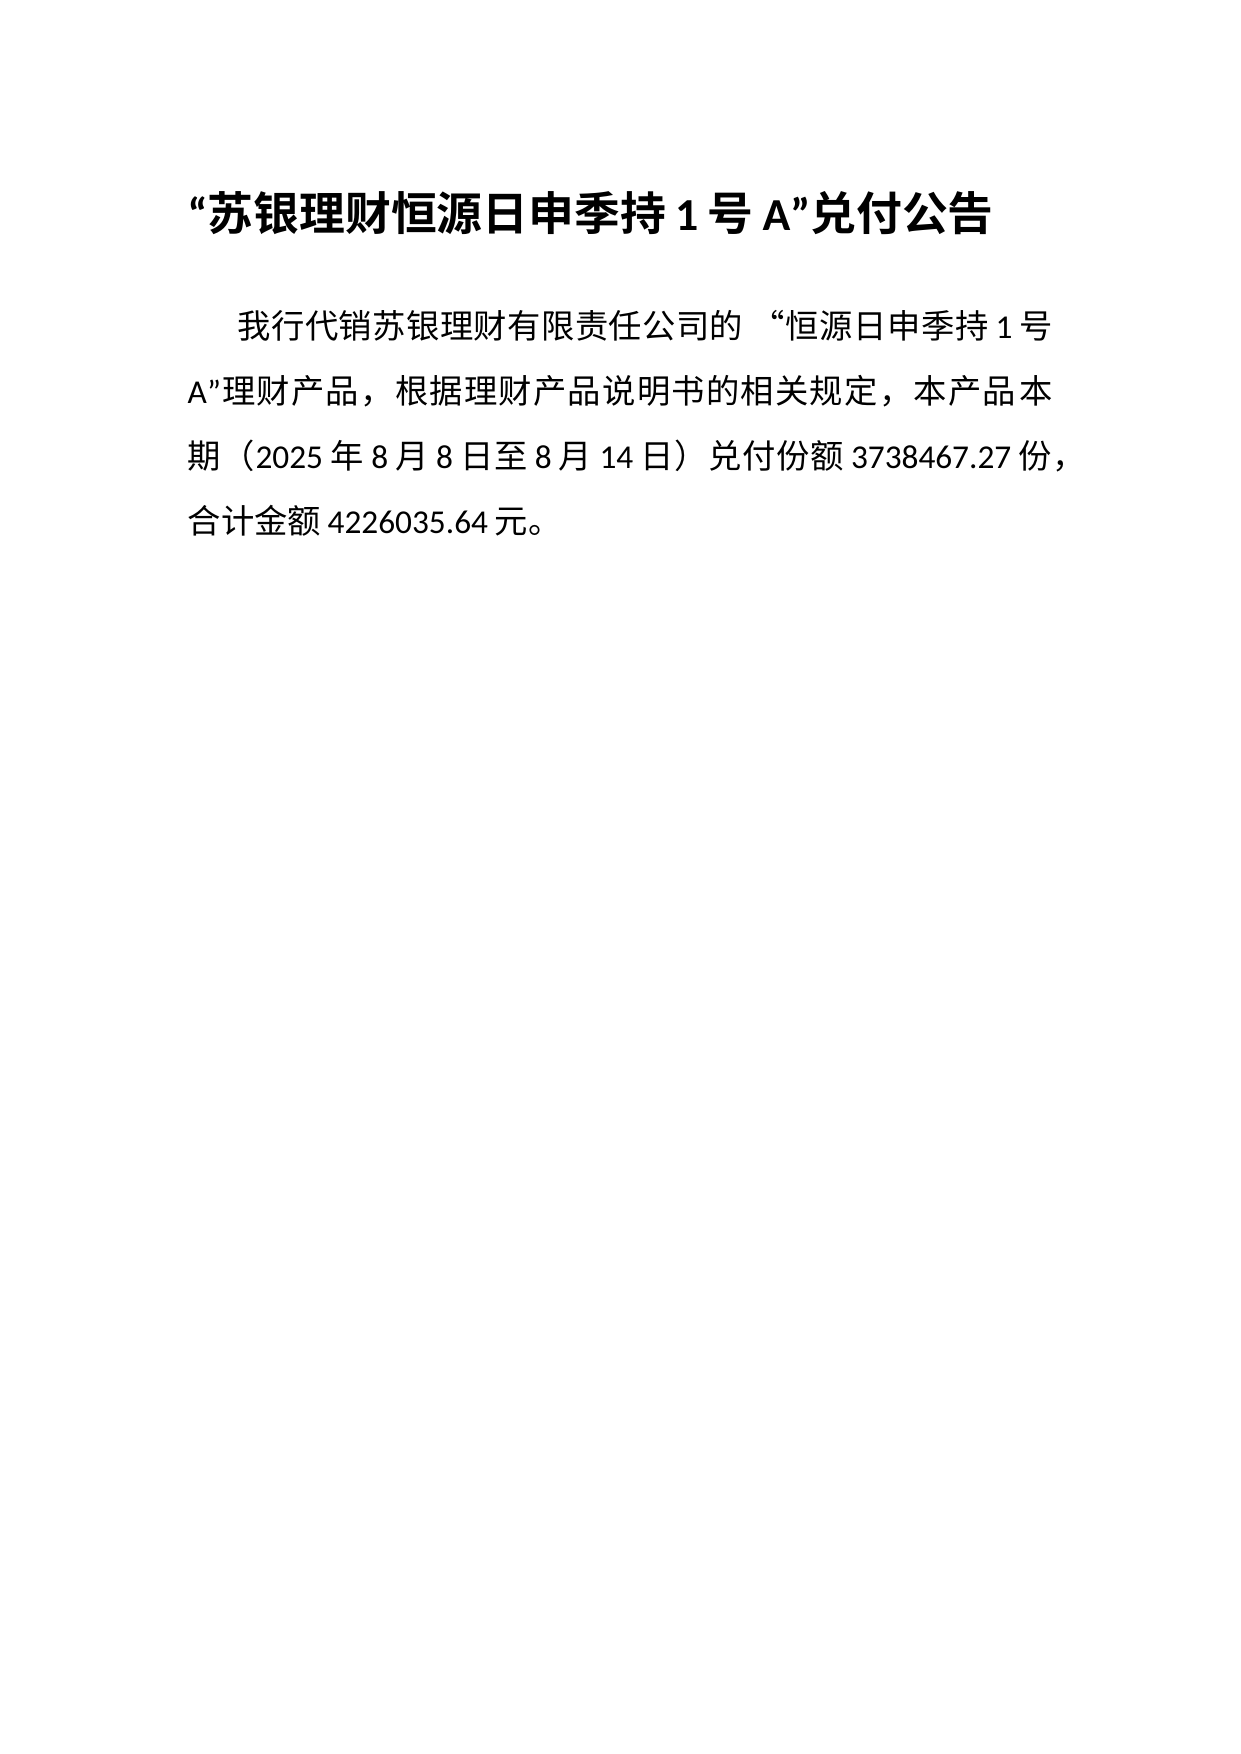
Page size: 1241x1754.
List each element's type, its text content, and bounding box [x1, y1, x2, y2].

text 我行代销苏银理财有限责任公司的 “恒源日申季持1号A”理财产品，根据理财产品说明书的相关规定，本产品本期（2025年8月8日至8月14日）兑付份额3738467.27份，合计金额4226035.64元。 [187, 292, 1053, 552]
text “苏银理财恒源日申季持1号A”兑付公告 [187, 162, 1053, 259]
